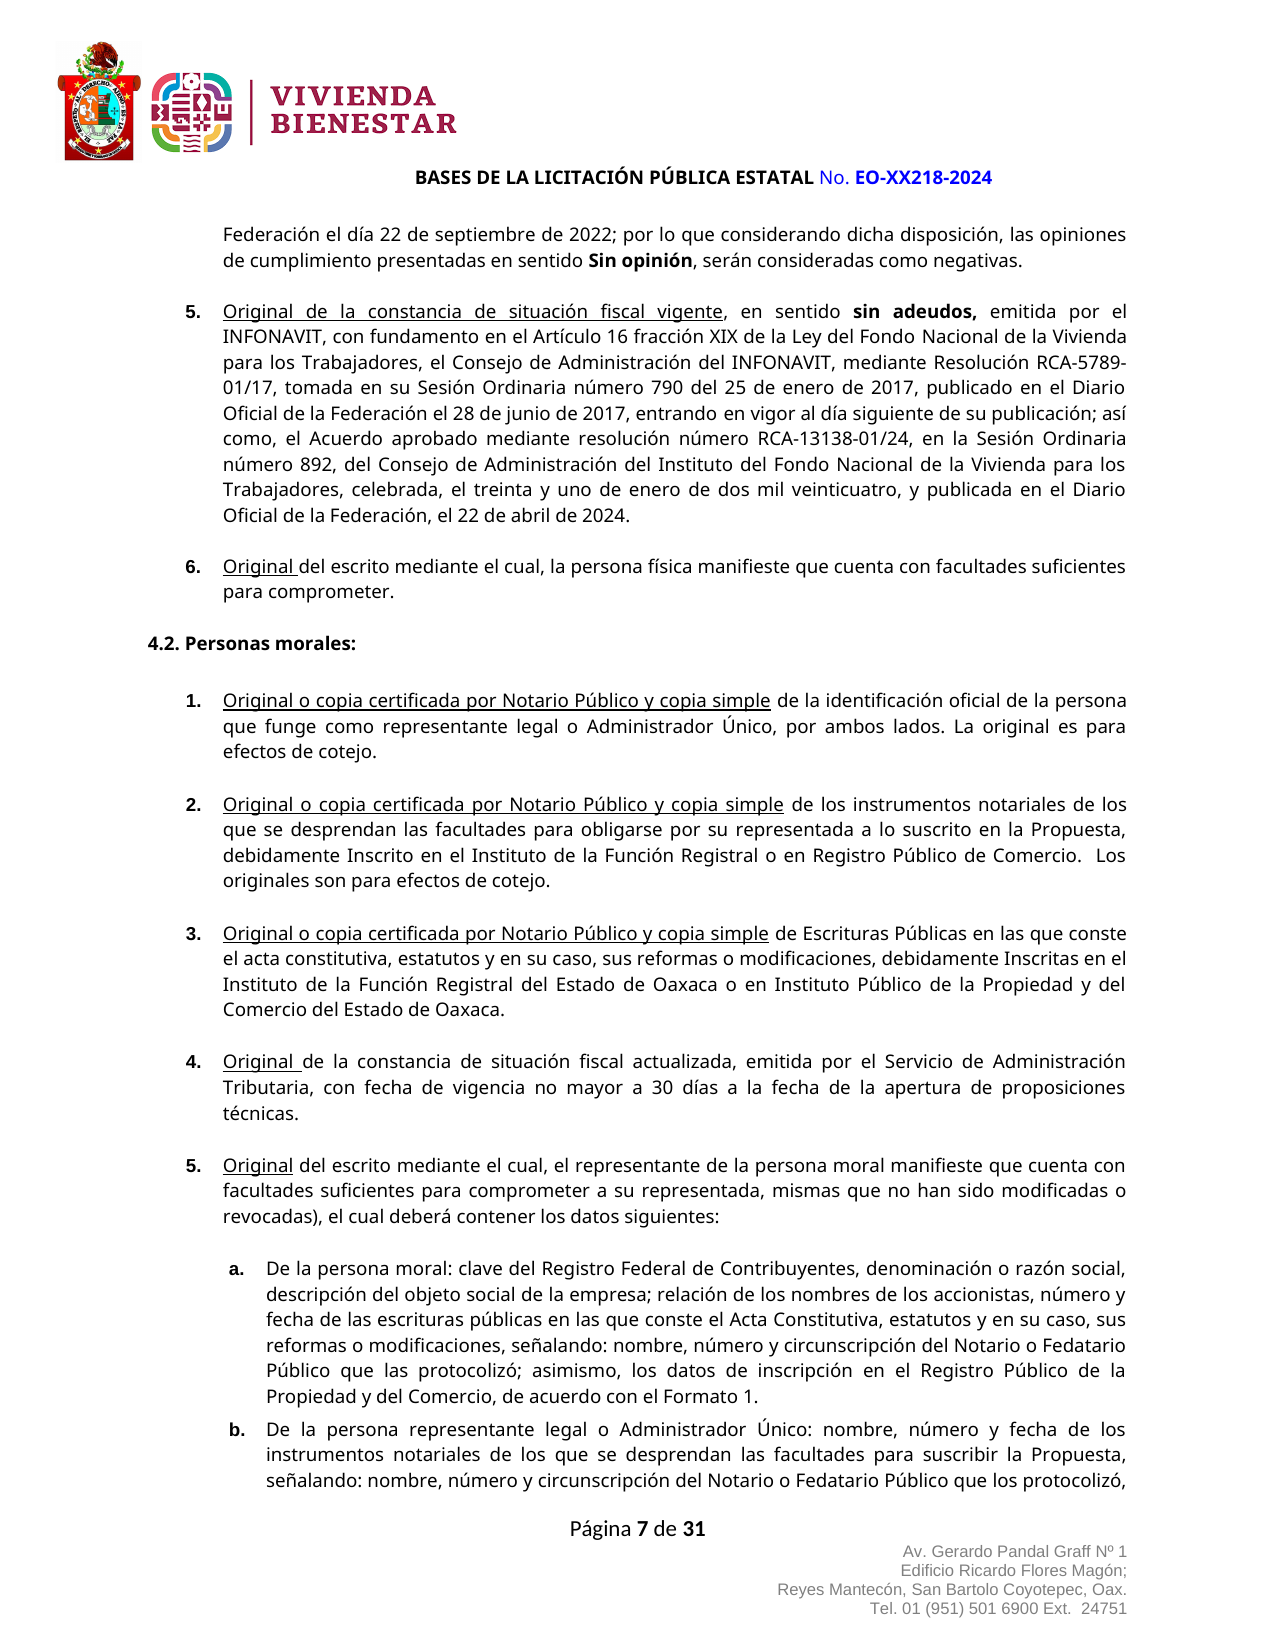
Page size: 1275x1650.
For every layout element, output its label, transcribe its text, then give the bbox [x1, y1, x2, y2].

text 4.2. Personas morales: [148, 630, 1127, 655]
list Original del escrito mediante el cual, la persona física manifieste que cuenta con facultades suficientes para comprometer. [185, 553, 1127, 604]
list Original de la constancia de situación fiscal actualizada, emitida por el Servicio de Administración Tributaria, con fecha de vigencia no mayor a 30 días a la fecha de la apertura de proposiciones técnicas. [186, 1049, 1127, 1125]
list Original o copia certificada por Notario Público y copia simple de Escrituras Públicas en las que conste el acta constitutiva, estatutos y en su caso, sus reformas o modificaciones, debidamente Inscritas en el Instituto de la Función Registral del Estado de Oaxaca o en Instituto Público de la Propiedad y del Comercio del Estado de Oaxaca. [186, 920, 1127, 1022]
list Original o copia certificada por Notario Público y copia simple de la identificación oficial de la persona que funge como representante legal o Administrador Único, por ambos lados. La original es para efectos de cotejo. [186, 688, 1127, 764]
picture [147, 64, 473, 161]
picture [55, 41, 143, 163]
list Original del escrito mediante el cual, el representante de la persona moral manifieste que cuenta con facultades suficientes para comprometer a su representada, mismas que no han sido modificadas o revocadas), el cual deberá contener los datos siguientes: [186, 1152, 1127, 1229]
list De la persona moral: clave del Registro Federal de Contribuyentes, denominación o razón social, descripción del objeto social de la empresa; relación de los nombres de los accionistas, número y fecha de las escrituras públicas en las que conste el Acta Constitutiva, estatutos y en su caso, sus reformas o modificaciones, señalando: nombre, número y circunscripción del Notario o Fedatario Público que las protocolizó; asimismo, los datos de inscripción en el Registro Público de la Propiedad y del Comercio, de acuerdo con el Formato 1. [229, 1256, 1127, 1409]
list Original de la constancia de situación fiscal vigente, en sentido sin adeudos, emitida por el INFONAVIT, con fundamento en el Artículo 16 fracción XIX de la Ley del Fondo Nacional de la Vivienda para los Trabajadores, el Consejo de Administración del INFONAVIT, mediante Resolución RCA-5789-01/17, tomada en su Sesión Ordinaria número 790 del 25 de enero de 2017, publicado en el Diario Oficial de la Federación el 28 de junio de 2017, entrando en vigor al día siguiente de su publicación; así como, el Acuerdo aprobado mediante resolución número RCA-13138-01/24, en la Sesión Ordinaria número 892, del Consejo de Administración del Instituto del Fondo Nacional de la Vivienda para los Trabajadores, celebrada, el treinta y uno de enero de dos mil veinticuatro, y publicada en el Diario Oficial de la Federación, el 22 de abril de 2024. [185, 298, 1127, 528]
list Original o copia certificada por Notario Público y copia simple de los instrumentos notariales de los que se desprendan las facultades para obligarse por su representada a lo suscrito en la Propuesta, debidamente Inscrito en el Instituto de la Función Registral o en Registro Público de Comercio. Los originales son para efectos de cotejo. [186, 791, 1127, 893]
